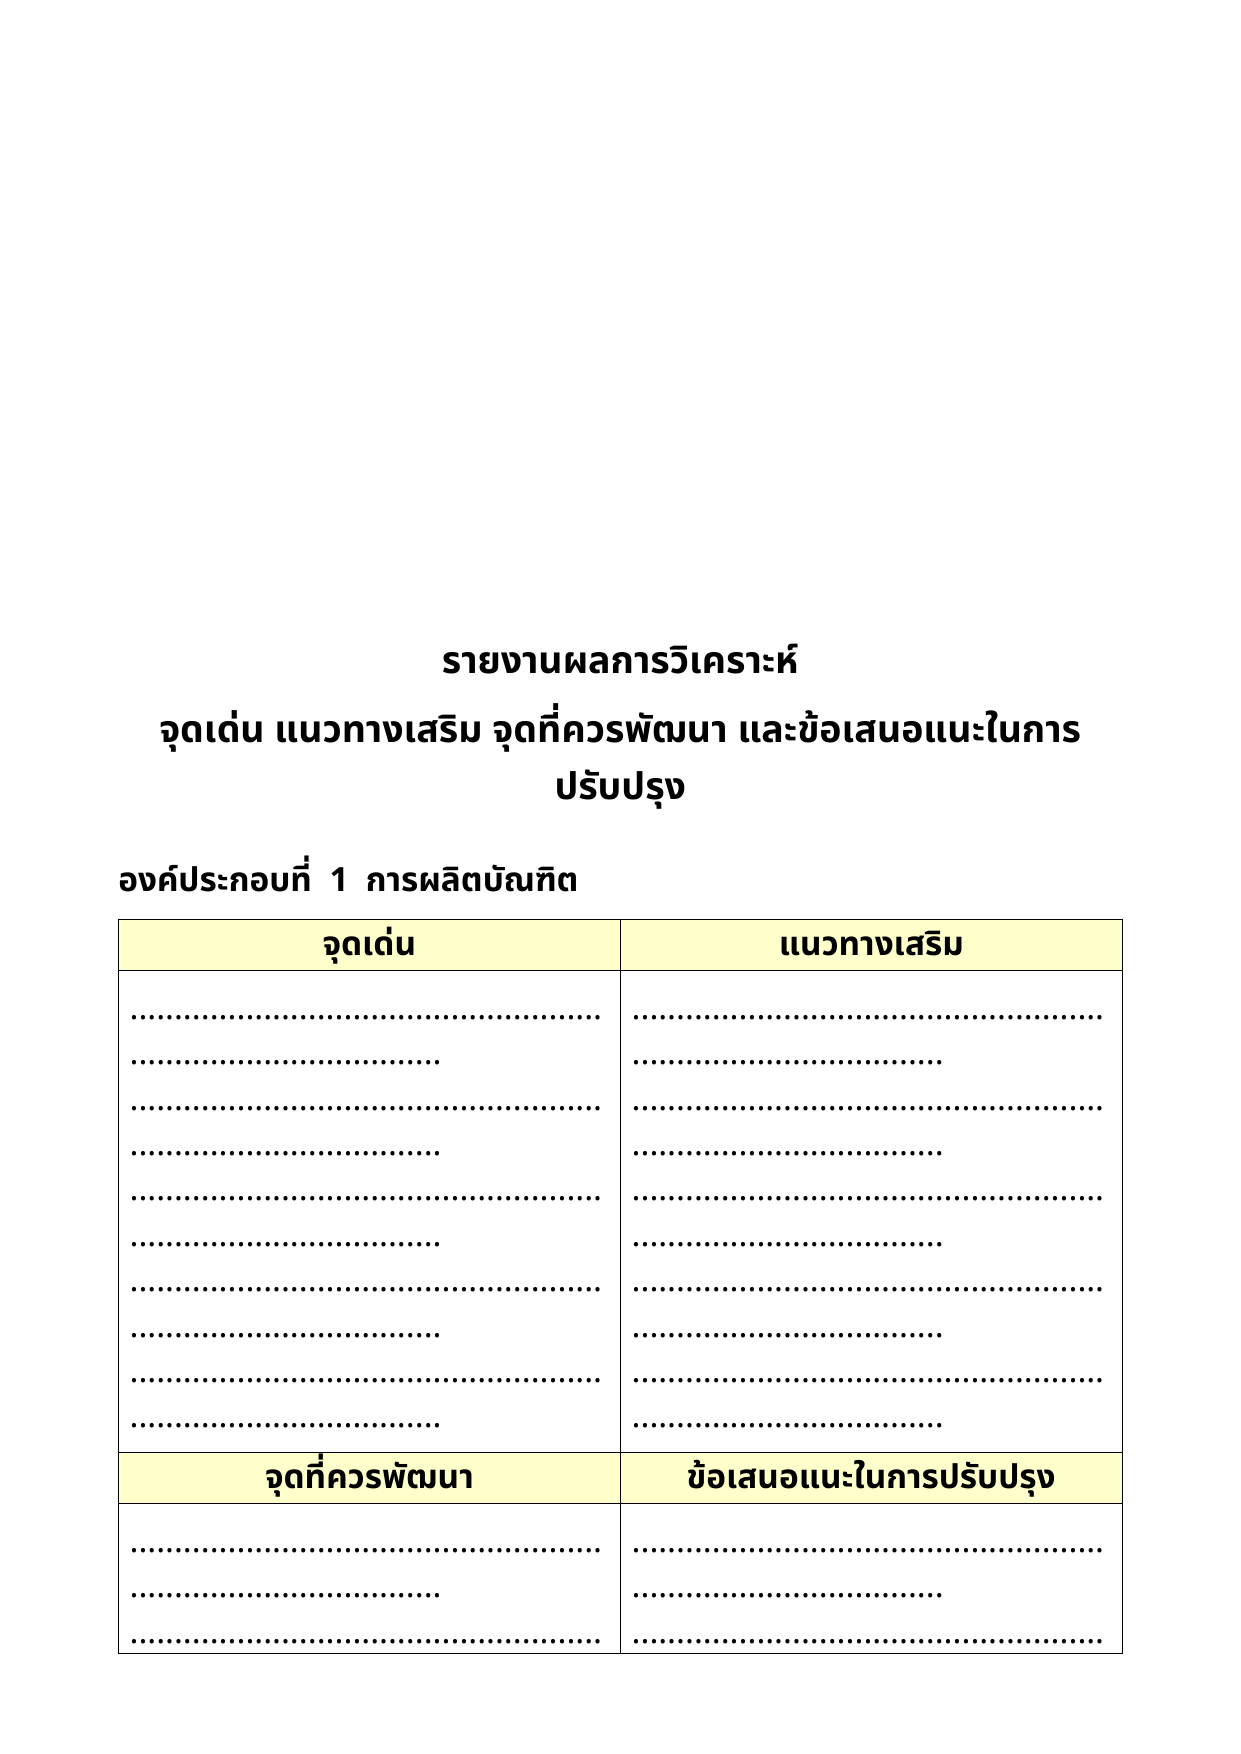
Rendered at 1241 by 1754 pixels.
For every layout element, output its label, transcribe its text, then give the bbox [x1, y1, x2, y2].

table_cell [621, 1504, 1122, 1653]
text จุดเด่น แนวทางเสริม จุดที่ควรพัฒนา และข้อเสนอแนะในการปรับปรุง [118, 703, 1122, 816]
text องค์ประกอบที่ 1 การผลิตบัณฑิต [118, 855, 1122, 906]
table_header จุดเด่น [119, 920, 620, 970]
text รายงานผลการวิเคราะห์ [118, 634, 1122, 690]
table_cell ข้อเสนอแนะในการปรับปรุง [621, 1453, 1122, 1503]
table_header แนวทางเสริม [621, 920, 1122, 970]
table_cell จุดที่ควรพัฒนา [119, 1453, 620, 1503]
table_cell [119, 1504, 620, 1653]
